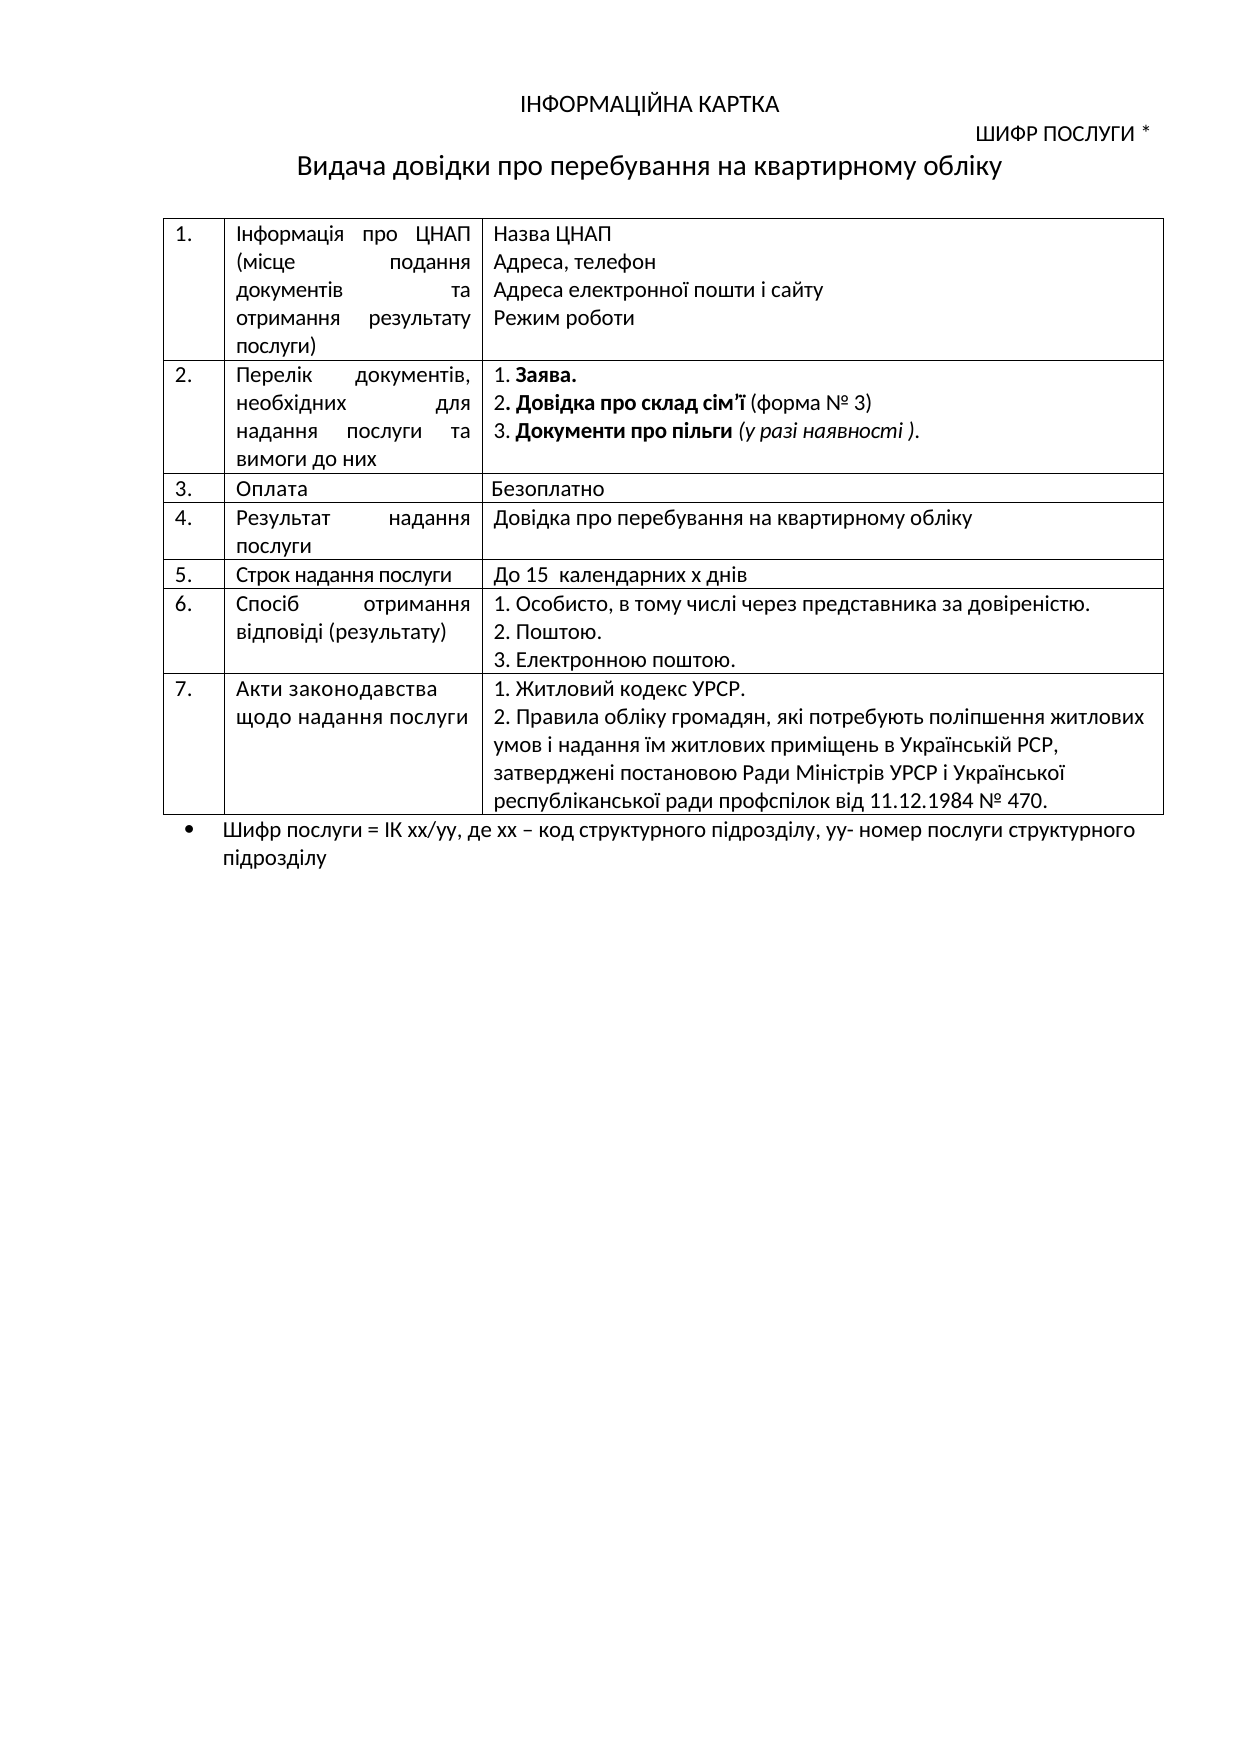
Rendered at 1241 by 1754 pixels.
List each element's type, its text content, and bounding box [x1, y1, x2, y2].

table_cell Строк надання послуги [225, 560, 482, 588]
table_cell 3. [164, 474, 224, 502]
table_cell 5. [164, 560, 224, 588]
table_cell Результат надання послуги [225, 503, 482, 559]
table_header 1. [164, 219, 224, 359]
text ШИФР ПОСЛУГИ * [148, 119, 1152, 147]
table_cell До 15 календарних х днів [483, 560, 1163, 588]
table_cell 6. [164, 589, 224, 673]
text Видача довідки про перебування на квартирному обліку [148, 147, 1152, 183]
table_cell 1. Заява. 2. Довідка про склад сім’ї (форма № 3) 3. Документи про пільги (у разі наявності ). [483, 361, 1163, 473]
list Шифр послуги = ІК хх/уу, де хх – код структурного підрозділу, уу- номер послуги структурного підрозділу [185, 815, 1152, 871]
table_cell 1. Особисто, в тому числі через представника за довіреністю. 2. Поштою. 3. Електронною поштою. [483, 589, 1163, 673]
table_cell Довідка про перебування на квартирному обліку [483, 503, 1163, 559]
table_cell Безоплатно [483, 474, 1163, 502]
table_cell 1. Житловий кодекс УРСР. 2. Правила обліку громадян, які потребують поліпшення житлових умов і надання їм житлових приміщень в Українській РСР, затверджені постановою Ради Міністрів УРСР і Української республіканської ради профспілок від 11.12.1984 № 470. [483, 674, 1163, 814]
table_cell Оплата [225, 474, 482, 502]
table_cell 7. [164, 674, 224, 814]
table_cell Спосіб отримання відповіді (результату) [225, 589, 482, 673]
table_header Інформація про ЦНАП (місце подання документів та отримання результату послуги) [225, 219, 482, 359]
text ІНФОРМАЦІЙНА КАРТКА [148, 88, 1152, 119]
table_cell 2. [164, 361, 224, 473]
table_header Назва ЦНАП Адреса, телефон Адреса електронної пошти і сайту Режим роботи [483, 219, 1163, 359]
table_cell Акти законодавства щодо надання послуги [225, 674, 482, 814]
table_cell 4. [164, 503, 224, 559]
table_cell Перелік документів, необхідних для надання послуги та вимоги до них [225, 361, 482, 473]
